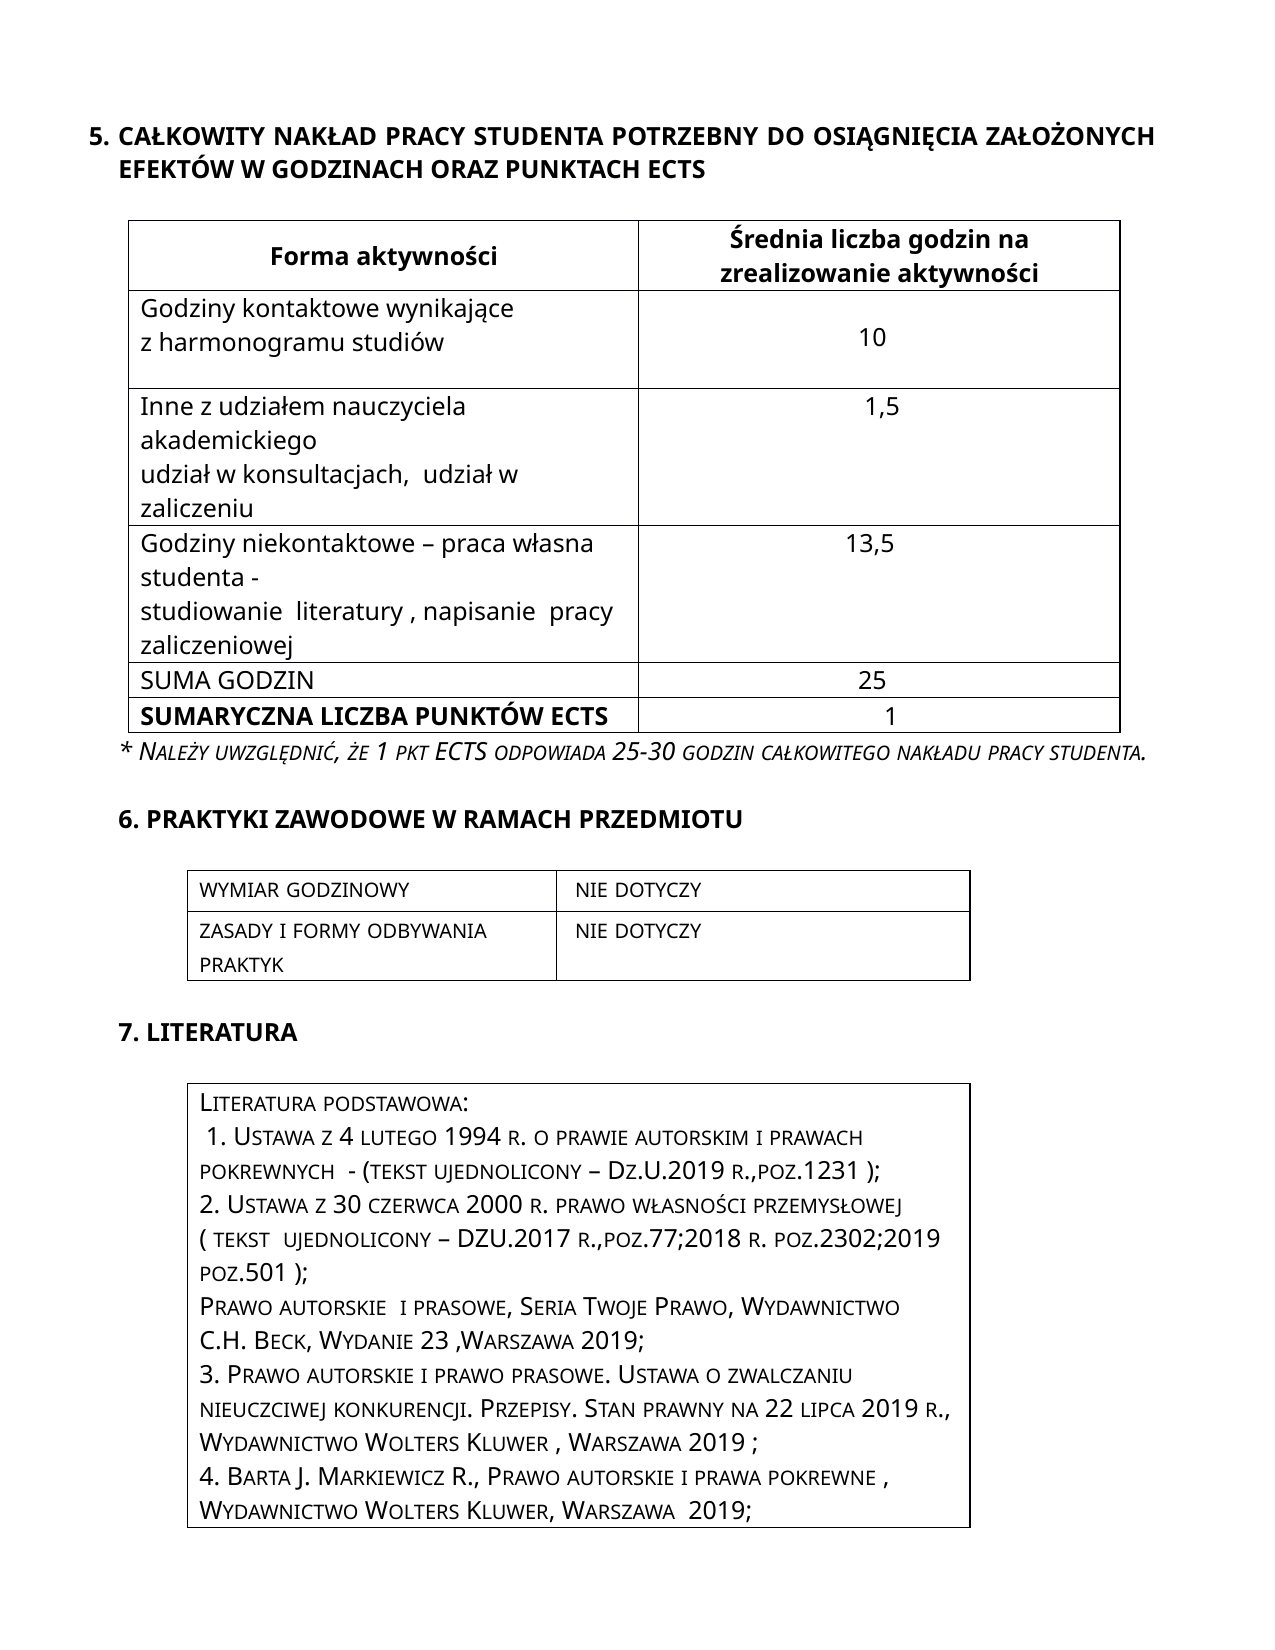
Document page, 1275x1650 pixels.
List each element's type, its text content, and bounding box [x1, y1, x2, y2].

table_cell Godziny kontaktowe wynikające z harmonogramu studiów [129, 291, 638, 387]
table_header Średnia liczba godzin na zrealizowanie aktywności [639, 221, 1119, 289]
table_header wymiar godzinowy [188, 871, 556, 911]
text * Należy uwzględnić, że 1 pkt ECTS odpowiada 25-30 godzin całkowitego nakładu pracy studenta. [118, 733, 1157, 767]
table_header Forma aktywności [129, 221, 638, 289]
table_cell 10 [639, 291, 1119, 387]
table_cell Inne z udziałem nauczyciela akademickiego udział w konsultacjach, udział w zaliczeniu [129, 389, 638, 525]
table_cell 1,5 [639, 389, 1119, 525]
text 6. PRAKTYKI ZAWODOWE W RAMACH PRZEDMIOTU [118, 801, 1157, 835]
table_cell SUMARYCZNA LICZBA PUNKTÓW ECTS [129, 698, 638, 732]
table_cell SUMA GODZIN [129, 663, 638, 697]
table_cell 1 [639, 698, 1119, 732]
table_cell Godziny niekontaktowe – praca własna studenta - studiowanie literatury , napisanie pracy zaliczeniowej [129, 526, 638, 662]
table_cell 13,5 [639, 526, 1119, 662]
table_cell zasady i formy odbywania praktyk [188, 912, 556, 980]
table_cell nie dotyczy [557, 912, 969, 980]
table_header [188, 1084, 969, 1527]
text 5. CAŁKOWITY NAKŁAD PRACY STUDENTA POTRZEBNY DO OSIĄGNIĘCIA ZAŁOŻONYCH EFEKTÓW W GODZINACH ORAZ PUNKTACH ECTS [88, 118, 1157, 186]
text 7. LITERATURA [118, 1015, 1157, 1049]
table_header nie dotyczy [557, 871, 969, 911]
table_cell 25 [639, 663, 1119, 697]
